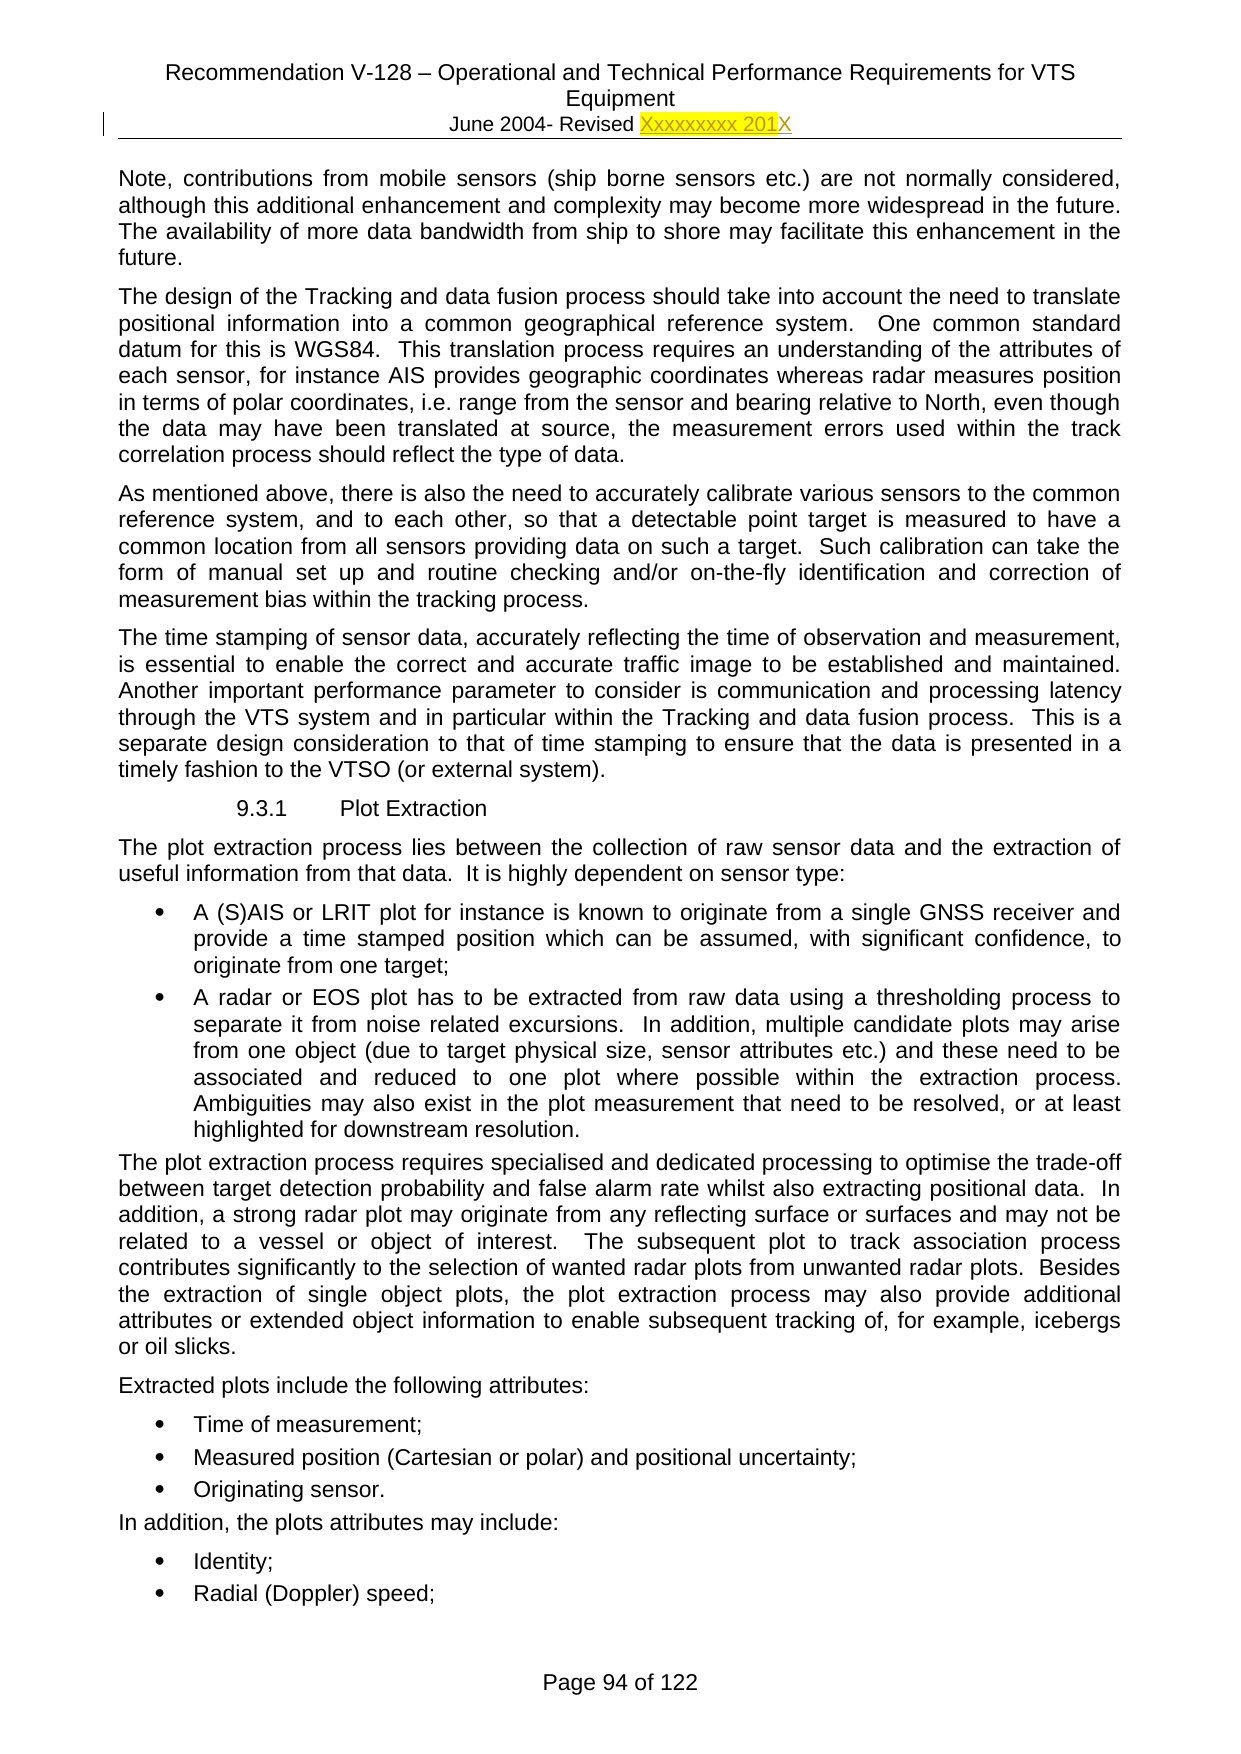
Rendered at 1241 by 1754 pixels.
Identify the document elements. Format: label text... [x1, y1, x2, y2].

text Time of measurement; [156, 1411, 1122, 1437]
text Measured position (Cartesian or polar) and positional uncertainty; [156, 1443, 1122, 1470]
subtitle Plot Extraction [236, 795, 1122, 821]
text Note, contributions from mobile sensors (ship borne sensors etc.) are not normally considered, although this additional enhancement and complexity may become more widespread in the future. The availability of more data bandwidth from ship to shore may facilitate this enhancement in the future. [118, 165, 1122, 271]
text Radial (Doppler) speed; [156, 1580, 1122, 1607]
text Identity; [156, 1548, 1122, 1574]
text The plot extraction process lies between the collection of raw sensor data and the extraction of useful information from that data. It is highly dependent on sensor type: [118, 834, 1122, 887]
text In addition, the plots attributes may include: [118, 1509, 1122, 1535]
text As mentioned above, there is also the need to accurately calibrate various sensors to the common reference system, and to each other, so that a detectable point target is measured to have a common location from all sensors providing data on such a target. Such calibration can take the form of manual set up and routine checking and/or on-the-fly identification and correction of measurement bias within the tracking process. [118, 480, 1122, 612]
text The time stamping of sensor data, accurately reflecting the time of observation and measurement, is essential to enable the correct and accurate traffic image to be established and maintained. Another important performance parameter to consider is communication and processing latency through the VTS system and in particular within the Tracking and data fusion process. This is a separate design consideration to that of time stamping to ensure that the data is presented in a timely fashion to the VTSO (or external system). [118, 624, 1122, 782]
text Originating sensor. [156, 1476, 1122, 1502]
text A radar or EOS plot has to be extracted from raw data using a thresholding process to separate it from noise related excursions. In addition, multiple candidate plots may arise from one object (due to target physical size, sensor attributes etc.) and these need to be associated and reduced to one plot where possible within the extraction process. Ambiguities may also exist in the plot measurement that need to be resolved, or at least highlighted for downstream resolution. [156, 984, 1122, 1142]
text The design of the Tracking and data fusion process should take into account the need to translate positional information into a common geographical reference system. One common standard datum for this is WGS84. This translation process requires an understanding of the attributes of each sensor, for instance AIS provides geographic coordinates whereas radar measures position in terms of polar coordinates, i.e. range from the sensor and bearing relative to North, even though the data may have been translated at source, the measurement errors used within the track correlation process should reflect the type of data. [118, 283, 1122, 468]
text The plot extraction process requires specialised and dedicated processing to optimise the trade-off between target detection probability and false alarm rate whilst also extracting positional data. In addition, a strong radar plot may originate from any reflecting surface or surfaces and may not be related to a vessel or object of interest. The subsequent plot to track association process contributes significantly to the selection of wanted radar plots from unwanted radar plots. Besides the extraction of single object plots, the plot extraction process may also provide additional attributes or extended object information to enable subsequent tracking of, for example, icebergs or oil slicks. [118, 1149, 1122, 1359]
text Extracted plots include the following attributes: [118, 1372, 1122, 1398]
text A (S)AIS or LRIT plot for instance is known to originate from a single GNSS receiver and provide a time stamped position which can be assumed, with significant confidence, to originate from one target; [156, 899, 1122, 978]
